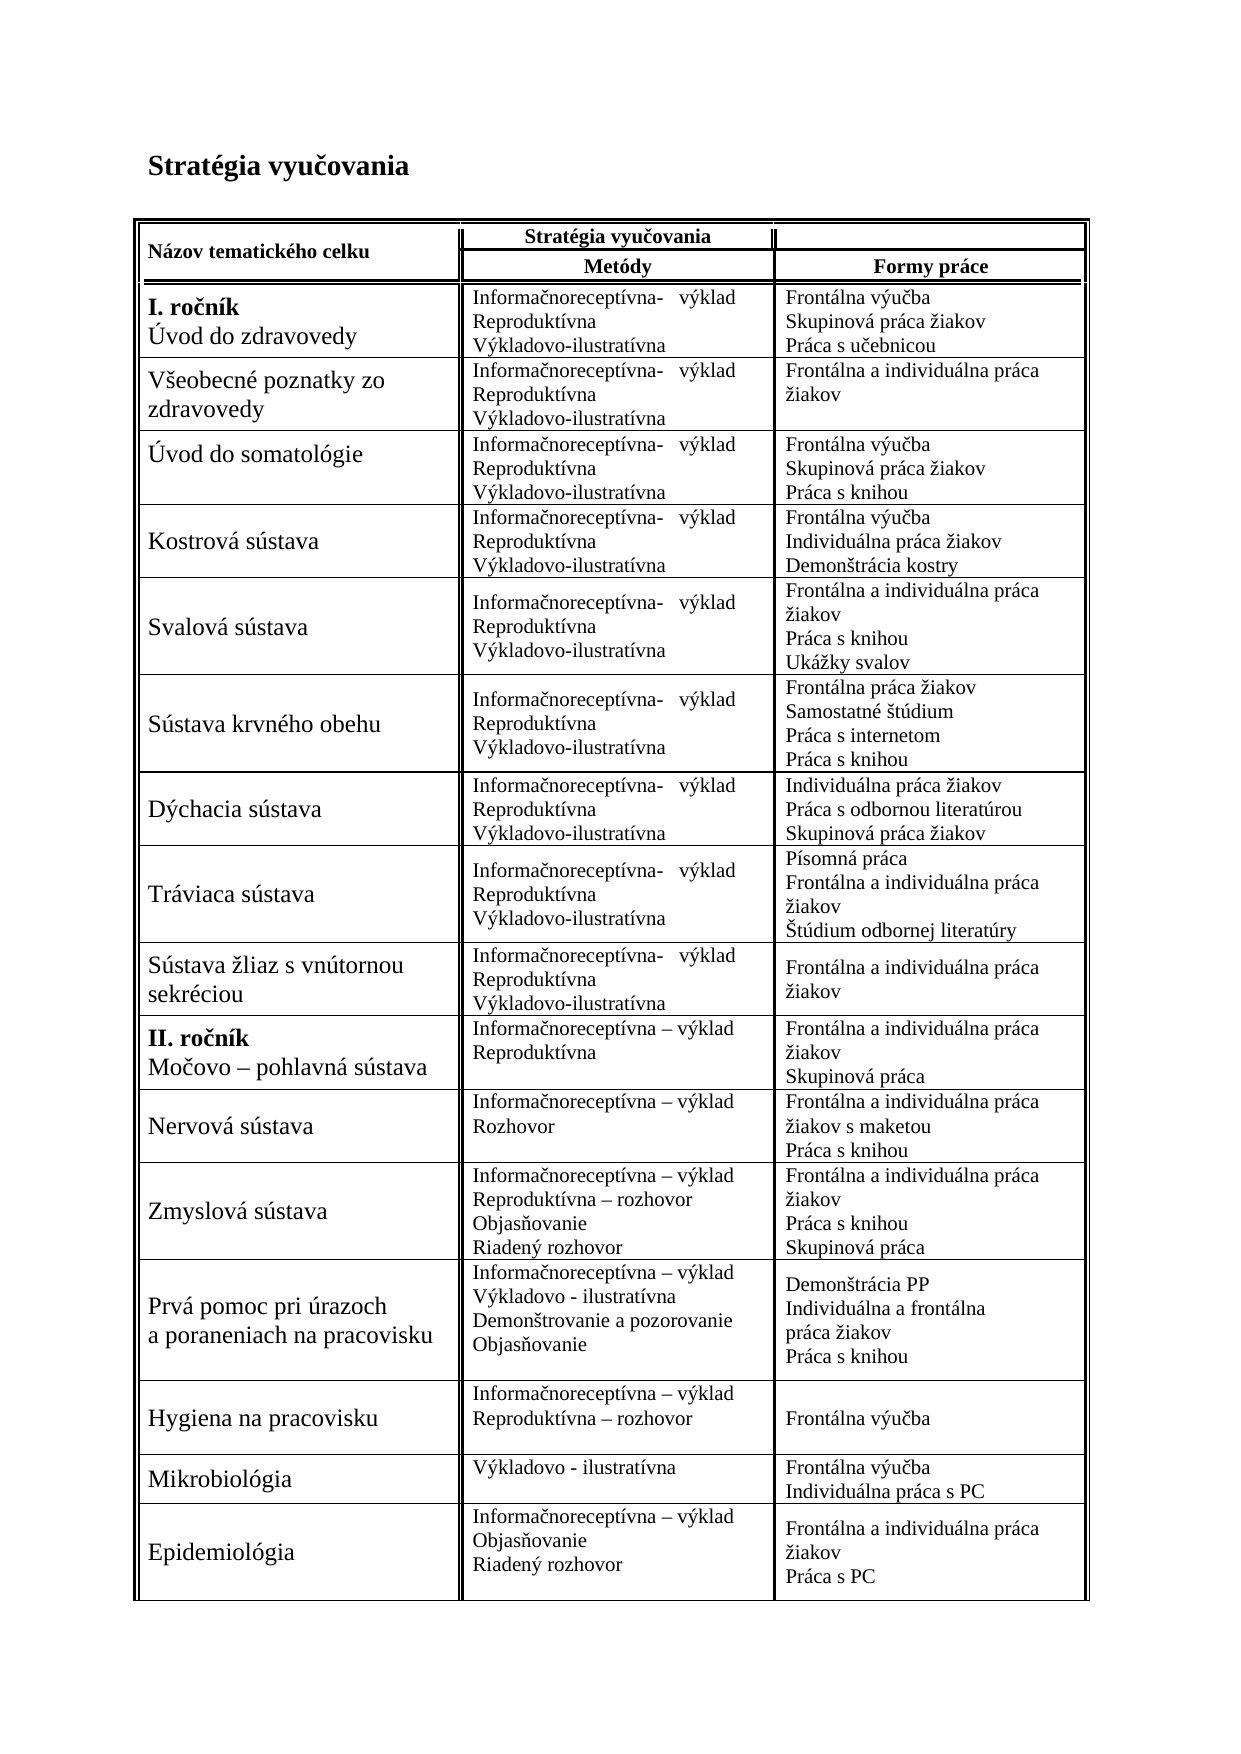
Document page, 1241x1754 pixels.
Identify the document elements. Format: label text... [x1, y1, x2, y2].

table_cell Frontálna výučba Individuálna práca s PC [776, 1455, 1084, 1503]
table_cell Zmyslová sústava [140, 1163, 458, 1259]
table_cell Písomná práca Frontálna a individuálna práca žiakov Štúdium odbornej literatúry [776, 846, 1084, 942]
table_cell Informačnoreceptívna – výklad Rozhovor [464, 1090, 773, 1162]
table_cell Sústava žliaz s vnútornou sekréciou [140, 943, 458, 1015]
table_cell Individuálna práca žiakov Práca s odbornou literatúrou Skupinová práca žiakov [776, 773, 1084, 845]
table_cell Informačnoreceptívna – výklad Objasňovanie Riadený rozhovor [464, 1504, 773, 1600]
table_cell Demonštrácia PP Individuálna a frontálna práca žiakov Práca s knihou [776, 1260, 1084, 1380]
table_cell Frontálna výučba Individuálna práca žiakov Demonštrácia kostry [776, 505, 1084, 577]
table_cell Všeobecné poznatky zo zdravovedy [140, 358, 458, 430]
table_cell Hygiena na pracovisku [140, 1381, 458, 1453]
table_cell Informačnoreceptívna – výklad Reproduktívna – rozhovor [464, 1381, 773, 1453]
table_cell Frontálna a individuálna práca žiakov [776, 358, 1084, 430]
table_cell Frontálna a individuálna práca žiakov Práca s knihou Skupinová práca [776, 1163, 1084, 1259]
table_cell Výkladovo - ilustratívna [464, 1455, 773, 1503]
table_cell Svalová sústava [140, 578, 458, 674]
table_cell Metódy [464, 251, 773, 279]
table_cell Informačnoreceptívna- výklad Reproduktívna Výkladovo-ilustratívna [464, 578, 773, 674]
table_cell Kostrová sústava [140, 505, 458, 577]
table_cell Frontálna a individuálna práca žiakov s maketou Práca s knihou [776, 1090, 1084, 1162]
table_cell Informačnoreceptívna- výklad Reproduktívna Výkladovo-ilustratívna [464, 505, 773, 577]
table_cell Informačnoreceptívna – výklad Výkladovo - ilustratívna Demonštrovanie a pozorovanie Objasňovanie [464, 1260, 773, 1380]
table_cell Informačnoreceptívna- výklad Reproduktívna Výkladovo-ilustratívna [464, 943, 773, 1015]
table_cell Dýchacia sústava [140, 773, 458, 845]
table_cell Informačnoreceptívna- výklad Reproduktívna Výkladovo-ilustratívna [464, 358, 773, 430]
table_cell Epidemiológia [140, 1504, 458, 1600]
table_cell Informačnoreceptívna- výklad Reproduktívna Výkladovo-ilustratívna [464, 285, 773, 357]
table_header Stratégia vyučovania [461, 221, 774, 248]
table_cell Informačnoreceptívna – výklad Reproduktívna [464, 1016, 773, 1088]
table_cell Frontálna a individuálna práca žiakov Práca s knihou Ukážky svalov [776, 578, 1084, 674]
table_header [774, 224, 1084, 248]
table_cell Mikrobiológia [140, 1455, 458, 1503]
table_cell Frontálna výučba Skupinová práca žiakov Práca s knihou [776, 431, 1084, 504]
table_cell Úvod do somatológie [140, 431, 458, 504]
table_cell Frontálna výučba [776, 1381, 1084, 1453]
table_cell Frontálna práca žiakov Samostatné štúdium Práca s internetom Práca s knihou [776, 675, 1084, 771]
table_cell Tráviaca sústava [140, 846, 458, 942]
table_cell Informačnoreceptívna- výklad Reproduktívna Výkladovo-ilustratívna [464, 773, 773, 845]
table_cell Informačnoreceptívna- výklad Reproduktívna Výkladovo-ilustratívna [464, 431, 773, 504]
table_cell Prvá pomoc pri úrazoch a poraneniach na pracovisku [140, 1260, 458, 1380]
table_cell Sústava krvného obehu [140, 675, 458, 771]
text Stratégia vyučovania [148, 148, 1093, 181]
table_cell II. ročník Močovo – pohlavná sústava [140, 1016, 458, 1088]
table_cell Informačnoreceptívna – výklad Reproduktívna – rozhovor Objasňovanie Riadený rozhovor [464, 1163, 773, 1259]
table_cell Frontálna a individuálna práca žiakov Práca s PC [776, 1504, 1084, 1600]
table_cell Frontálna a individuálna práca žiakov [776, 943, 1084, 1015]
table_header Názov tematického celku [136, 221, 461, 279]
table_cell Formy práce [776, 251, 1084, 279]
table_cell Informačnoreceptívna- výklad Reproduktívna Výkladovo-ilustratívna [464, 846, 773, 942]
table_cell Nervová sústava [140, 1090, 458, 1162]
table_cell I. ročník Úvod do zdravovedy [136, 279, 461, 357]
table_cell Frontálna výučba Skupinová práca žiakov Práca s učebnicou [776, 279, 1087, 357]
table_cell Informačnoreceptívna- výklad Reproduktívna Výkladovo-ilustratívna [464, 675, 773, 771]
table_cell Frontálna a individuálna práca žiakov Skupinová práca [776, 1016, 1084, 1088]
